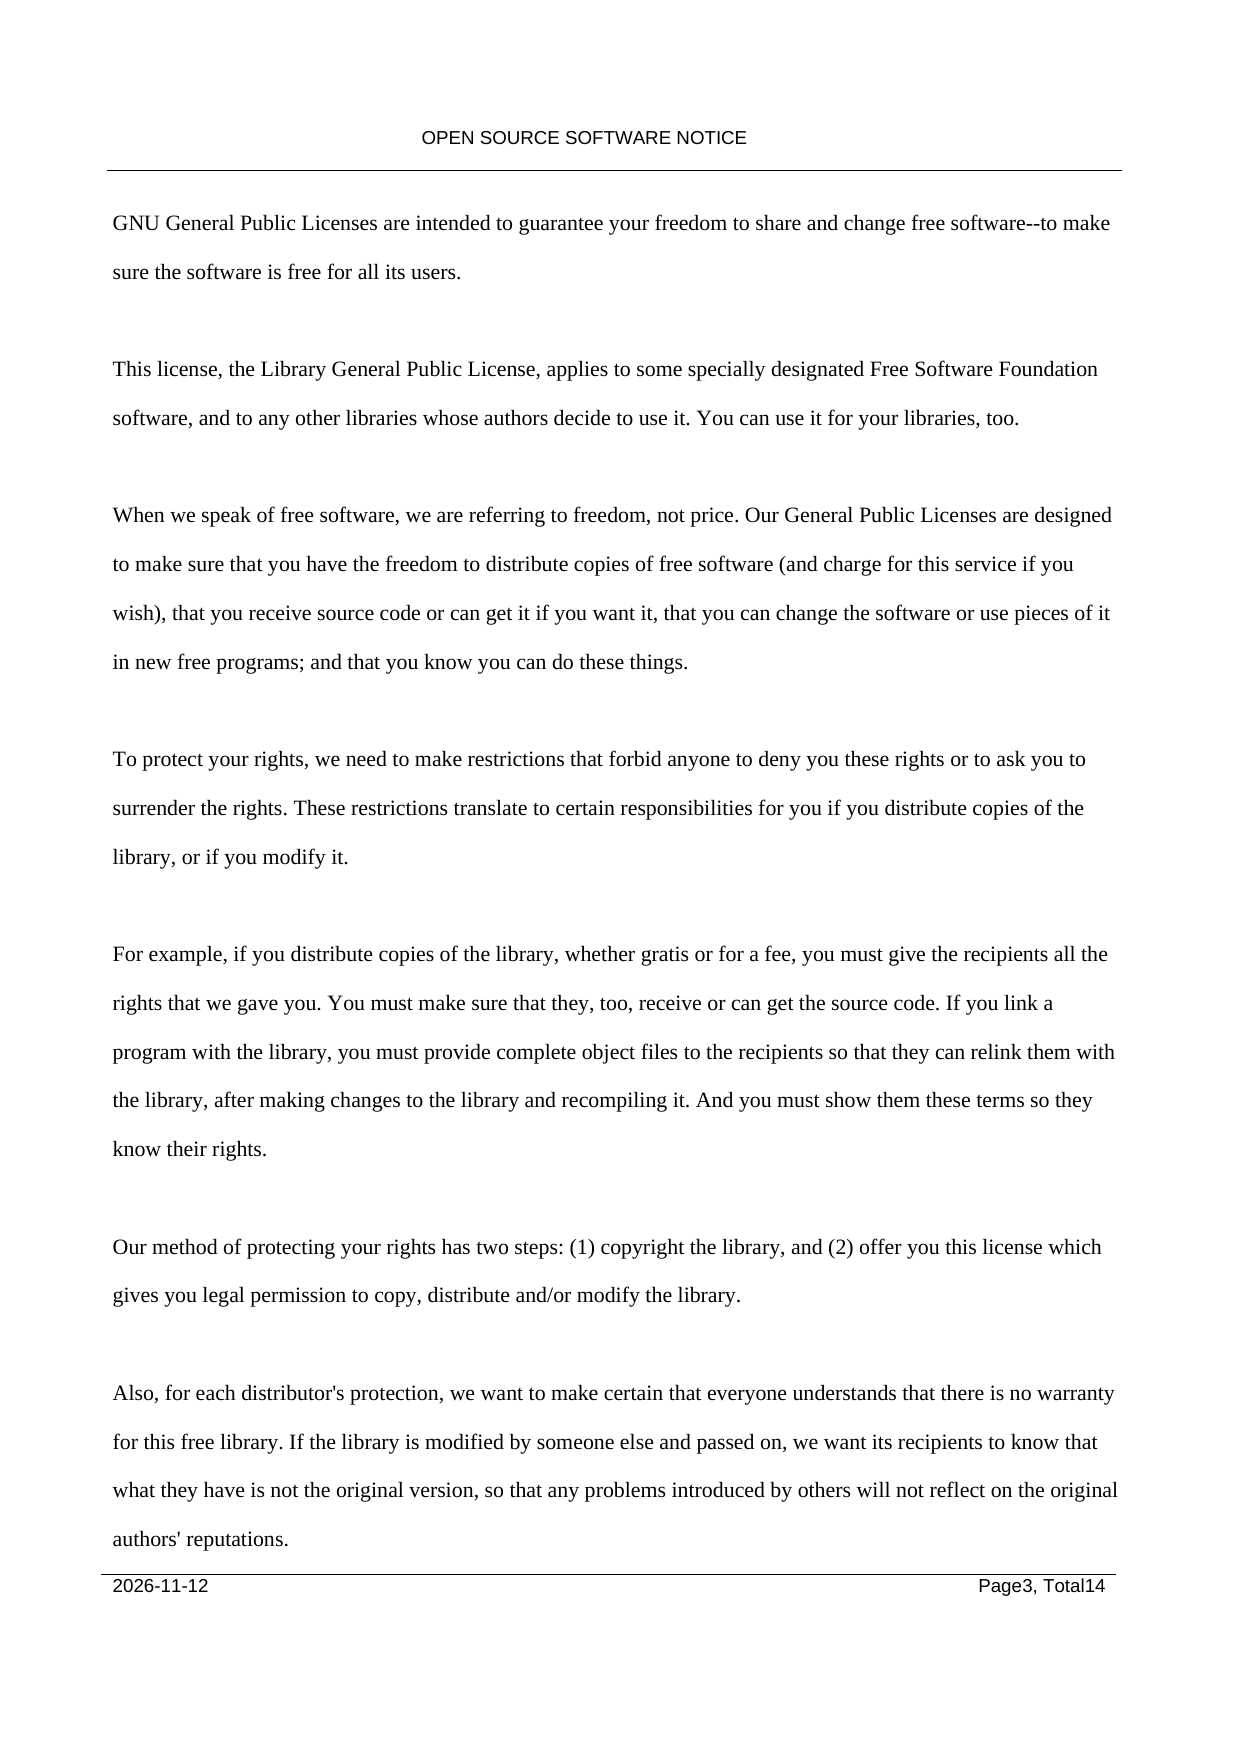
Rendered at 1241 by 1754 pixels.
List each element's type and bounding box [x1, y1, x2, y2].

text [112, 206, 1128, 1555]
